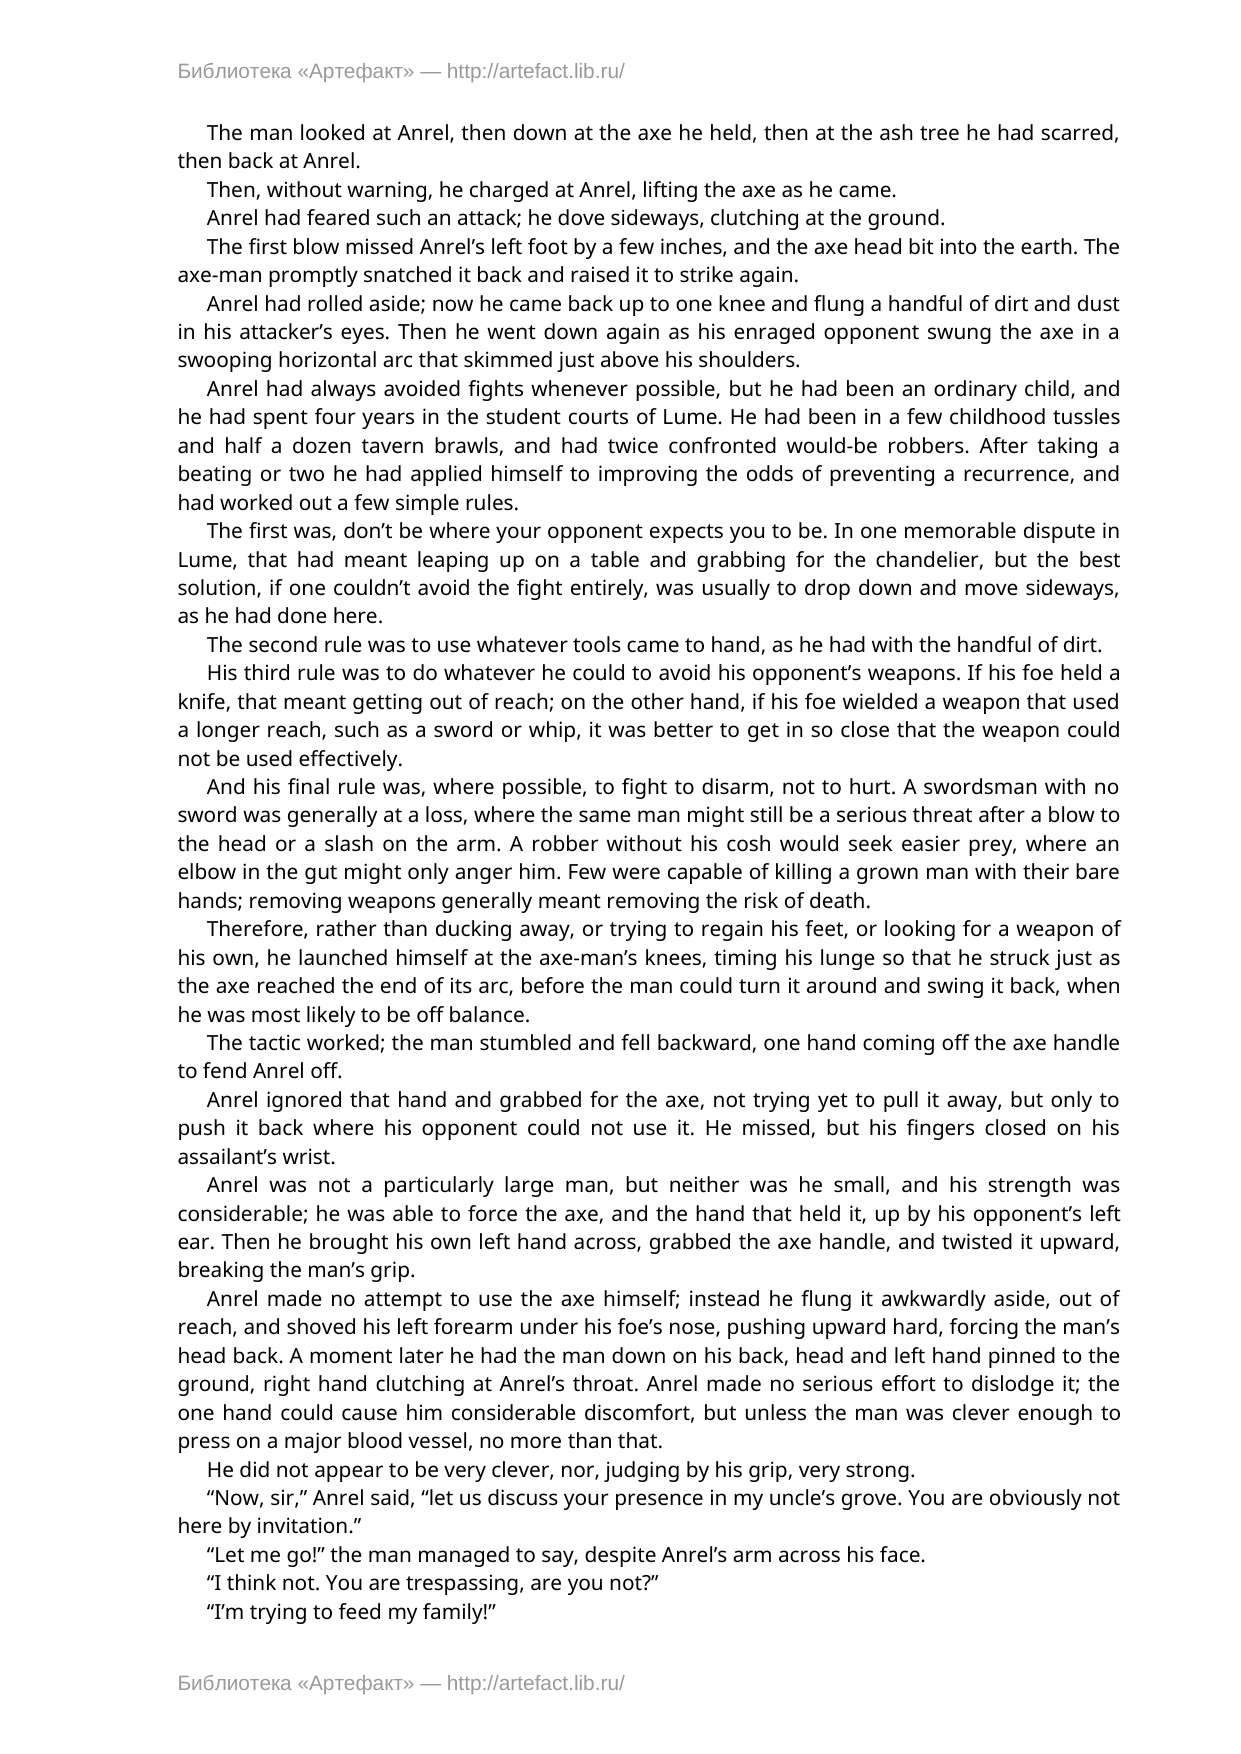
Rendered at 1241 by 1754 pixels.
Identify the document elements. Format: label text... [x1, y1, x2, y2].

text Anrel had always avoided fights whenever possible, but he had been an ordinary child, and he had spent four years in the student courts of Lume. He had been in a few childhood tussles and half a dozen tavern brawls, and had twice confronted would-be robbers. After taking a beating or two he had applied himself to improving the odds of preventing a recurrence, and had worked out a few simple rules. [177, 374, 1122, 516]
text The first blow missed Anrel’s left foot by a few inches, and the axe head bit into the earth. The axe-man promptly snatched it back and raised it to strike again. [177, 232, 1122, 289]
text Then, without warning, he charged at Anrel, lifting the axe as he came. [177, 175, 1122, 203]
text Anrel ignored that hand and grabbed for the axe, not trying yet to pull it away, but only to push it back where his opponent could not use it. He missed, but his fingers closed on his assailant’s wrist. [177, 1085, 1122, 1170]
text “Now, sir,” Anrel said, “let us discuss your presence in my uncle’s grove. You are obviously not here by invitation.” [177, 1483, 1122, 1540]
text “I think not. You are trespassing, are you not?” [177, 1568, 1122, 1597]
text And his final rule was, where possible, to fight to disarm, not to hurt. A swordsman with no sword was generally at a loss, where the same man might still be a serious threat after a blow to the head or a slash on the arm. A robber without his cosh would seek easier prey, where an elbow in the gut might only anger him. Few were capable of killing a grown man with their bare hands; removing weapons generally meant removing the risk of death. [177, 772, 1122, 914]
text Anrel had rolled aside; now he came back up to one knee and flung a handful of dirt and dust in his attacker’s eyes. Then he went down again as his enraged opponent swung the axe in a swooping horizontal arc that skimmed just above his shoulders. [177, 289, 1122, 374]
text “Let me go!” the man managed to say, despite Anrel’s arm across his face. [177, 1540, 1122, 1568]
text The man looked at Anrel, then down at the axe he held, then at the ash tree he had scarred, then back at Anrel. [177, 118, 1122, 175]
text “I’m trying to feed my family!” [177, 1597, 1122, 1625]
text The first was, don’t be where your opponent expects you to be. In one memorable dispute in Lume, that had meant leaping up on a table and grabbing for the chandelier, but the best solution, if one couldn’t avoid the fight entirely, was usually to drop down and move sideways, as he had done here. [177, 516, 1122, 630]
text Anrel was not a particularly large man, but neither was he small, and his strength was considerable; he was able to force the axe, and the hand that held it, up by his opponent’s left ear. Then he brought his own left hand across, grabbed the axe handle, and twisted it upward, breaking the man’s grip. [177, 1170, 1122, 1284]
text The tactic worked; the man stumbled and fell backward, one hand coming off the axe handle to fend Anrel off. [177, 1028, 1122, 1085]
text Anrel had feared such an attack; he dove sideways, clutching at the ground. [177, 203, 1122, 232]
text Anrel made no attempt to use the axe himself; instead he flung it awkwardly aside, out of reach, and shoved his left forearm under his foe’s nose, pushing upward hard, forcing the man’s head back. A moment later he had the man down on his back, head and left hand pinned to the ground, right hand clutching at Anrel’s throat. Anrel made no serious effort to dislodge it; the one hand could cause him considerable discomfort, but unless the man was clever enough to press on a major blood vessel, no more than that. [177, 1284, 1122, 1455]
text His third rule was to do whatever he could to avoid his opponent’s weapons. If his foe held a knife, that meant getting out of reach; on the other hand, if his foe wielded a weapon that used a longer reach, such as a sword or whip, it was better to get in so close that the weapon could not be used effectively. [177, 658, 1122, 772]
text Therefore, rather than ducking away, or trying to regain his feet, or looking for a weapon of his own, he launched himself at the axe-man’s knees, timing his lunge so that he struck just as the axe reached the end of its arc, before the man could turn it around and swing it back, when he was most likely to be off balance. [177, 914, 1122, 1028]
text The second rule was to use whatever tools came to hand, as he had with the handful of dirt. [177, 630, 1122, 658]
text He did not appear to be very clever, nor, judging by his grip, very strong. [177, 1455, 1122, 1483]
